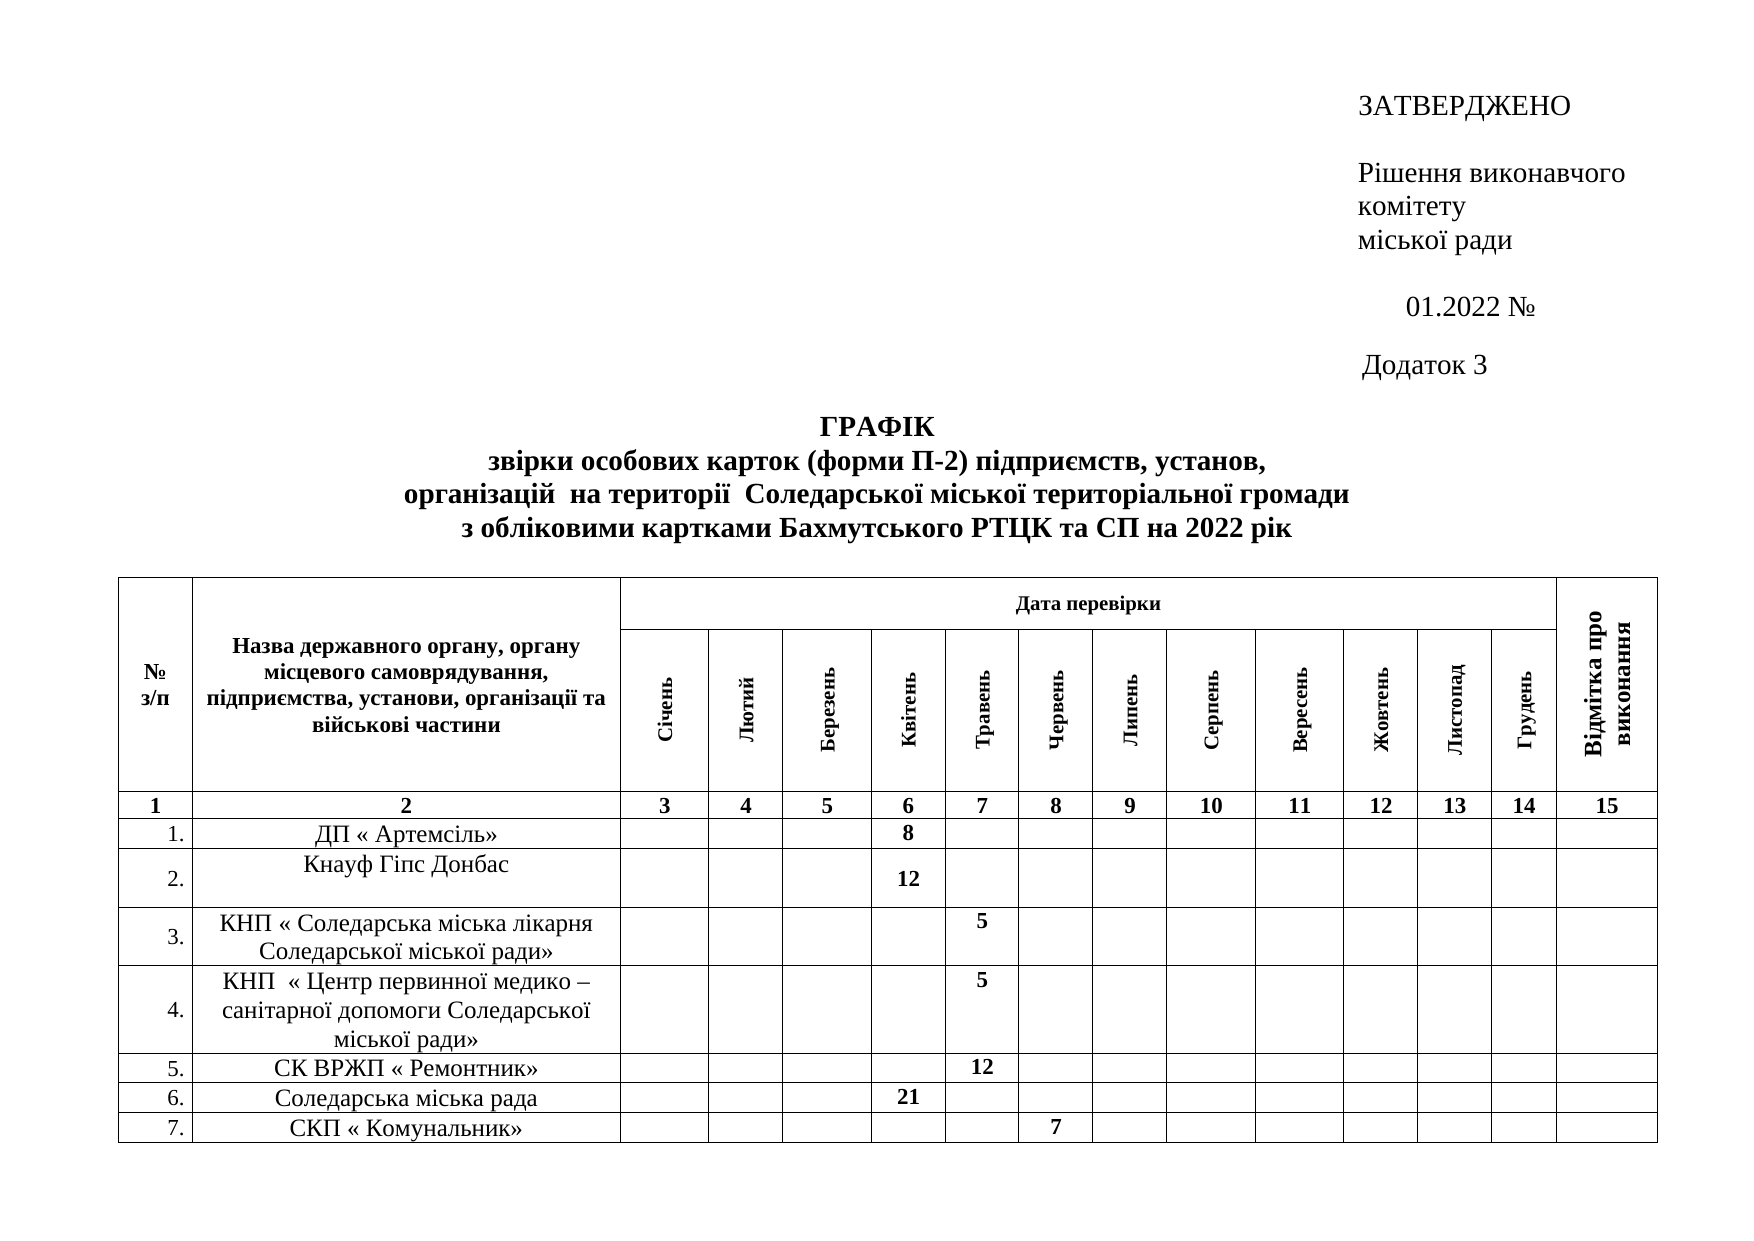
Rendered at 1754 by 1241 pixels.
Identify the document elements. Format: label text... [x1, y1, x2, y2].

table_cell [783, 1054, 871, 1082]
table_cell [872, 908, 945, 965]
table_cell [1256, 1113, 1343, 1142]
table_cell [1093, 819, 1166, 848]
table_cell [1418, 1054, 1491, 1082]
table_cell 7 [946, 792, 1018, 818]
table_cell [946, 849, 1018, 907]
table_cell [1256, 908, 1343, 965]
text звірки особових карток (форми П-2) підприємств, установ, [118, 443, 1636, 476]
table_cell [1019, 849, 1092, 907]
table_cell [1093, 1083, 1166, 1112]
table_cell [1418, 819, 1491, 848]
table_cell 15 [1557, 792, 1657, 818]
table_cell [621, 1113, 708, 1142]
table_cell [1344, 819, 1417, 848]
table_cell [621, 849, 708, 907]
table_cell 5 [946, 966, 1018, 1052]
table_cell [621, 966, 708, 1052]
table_cell СКП « Комунальник» [193, 1113, 620, 1142]
table_cell Грудень [1492, 630, 1556, 791]
table_cell [1492, 849, 1556, 907]
text ГРАФІК [118, 409, 1636, 443]
table_cell 8 [1019, 792, 1092, 818]
table_cell [1344, 849, 1417, 907]
table_cell [1344, 908, 1417, 965]
table_cell [872, 966, 945, 1052]
table_cell [119, 1113, 192, 1142]
table_cell [783, 1083, 871, 1112]
table_cell [1093, 1054, 1166, 1082]
table_cell [621, 1054, 708, 1082]
table_cell Липень [1093, 630, 1166, 791]
table_cell [1557, 819, 1657, 848]
table_header Дата перевірки [621, 578, 1556, 629]
table_cell [709, 966, 782, 1052]
table_cell [1344, 966, 1417, 1052]
table_cell [709, 908, 782, 965]
table_cell [1167, 819, 1255, 848]
table_cell Квітень [872, 630, 945, 791]
table_cell [1418, 1083, 1491, 1112]
table_cell [1093, 966, 1166, 1052]
table_cell [1256, 1054, 1343, 1082]
table_cell [1093, 849, 1166, 907]
table_header № з/п [119, 578, 192, 791]
table_cell КНП « Соледарська міська лікарня Соледарської міської ради» [193, 908, 620, 965]
table_cell [783, 966, 871, 1052]
table_cell [1344, 1113, 1417, 1142]
table_cell [709, 1083, 782, 1112]
table_cell [1557, 1083, 1657, 1112]
table_cell [872, 1054, 945, 1082]
table_cell [1167, 908, 1255, 965]
table_cell Січень [621, 630, 708, 791]
table_cell [1418, 1113, 1491, 1142]
table_cell [1167, 966, 1255, 1052]
table_cell [1492, 908, 1556, 965]
table_cell 2 [193, 792, 620, 818]
table_cell [119, 1083, 192, 1112]
text Додаток 3 [691, 347, 1636, 381]
text комітету [118, 188, 1636, 222]
table_cell [119, 849, 192, 907]
table_cell 12 [946, 1054, 1018, 1082]
table_cell [1256, 819, 1343, 848]
table_cell [872, 1113, 945, 1142]
table_cell Березень [783, 630, 871, 791]
table_cell Червень [1019, 630, 1092, 791]
table_cell 7 [1019, 1113, 1092, 1142]
table_cell [621, 1083, 708, 1112]
table_cell Вересень [1256, 630, 1343, 791]
table_cell [1256, 1083, 1343, 1112]
table_cell [1492, 1083, 1556, 1112]
table_cell [783, 819, 871, 848]
table_cell Кнауф Гіпс Донбас [193, 849, 620, 907]
table_cell 8 [872, 819, 945, 848]
table_cell 21 [872, 1083, 945, 1112]
text з обліковими картками Бахмутського РТЦК та СП на 2022 рік [118, 510, 1636, 543]
table_cell Жовтень [1344, 630, 1417, 791]
table_cell [1557, 1113, 1657, 1142]
table_cell 14 [1492, 792, 1556, 818]
table_cell 3 [621, 792, 708, 818]
table_cell Лютий [709, 630, 782, 791]
table_cell [1492, 966, 1556, 1052]
table_cell [1557, 966, 1657, 1052]
table_cell [1019, 1054, 1092, 1082]
text 01.2022 № [691, 289, 1636, 323]
table_cell [119, 1054, 192, 1082]
table_cell [1492, 819, 1556, 848]
table_cell [946, 819, 1018, 848]
table_cell [946, 1113, 1018, 1142]
table_cell [1256, 849, 1343, 907]
table_cell [1093, 908, 1166, 965]
table_cell [1418, 966, 1491, 1052]
table_cell [1167, 1083, 1255, 1112]
table_cell 5 [946, 908, 1018, 965]
table_cell Соледарська міська рада [193, 1083, 620, 1112]
table_cell 5 [783, 792, 871, 818]
table_cell [621, 908, 708, 965]
table_cell 12 [1344, 792, 1417, 818]
table_cell [1344, 1083, 1417, 1112]
table_header Відмітка про виконання [1557, 578, 1657, 791]
table_cell [1167, 1113, 1255, 1142]
table_cell КНП « Центр первинної медико – санітарної допомоги Соледарської міської ради» [193, 966, 620, 1052]
table_cell [709, 1054, 782, 1082]
table_cell [1492, 1054, 1556, 1082]
table_cell [1167, 1054, 1255, 1082]
table_cell [783, 1113, 871, 1142]
table_cell Травень [946, 630, 1018, 791]
table_cell [783, 908, 871, 965]
table_cell [119, 966, 192, 1052]
table_cell [1344, 1054, 1417, 1082]
table_cell [1557, 849, 1657, 907]
table_cell [1256, 966, 1343, 1052]
table_cell [1019, 966, 1092, 1052]
table_cell [1019, 819, 1092, 848]
table_header Назва державного органу, органу місцевого самоврядування, підприємства, установи, організації та військові частини [193, 578, 620, 791]
table_cell [1418, 849, 1491, 907]
table_cell [709, 849, 782, 907]
table_cell [1557, 1054, 1657, 1082]
table_cell [1492, 1113, 1556, 1142]
table_cell Серпень [1167, 630, 1255, 791]
table_cell [1019, 1083, 1092, 1112]
table_cell [783, 849, 871, 907]
table_cell 1 [119, 792, 192, 818]
text міської ради [118, 222, 1636, 256]
table_cell 13 [1418, 792, 1491, 818]
table_cell [1557, 908, 1657, 965]
text організацій на території Соледарської міської територіальної громади [118, 476, 1636, 510]
table_cell [946, 1083, 1018, 1112]
table_cell [621, 819, 708, 848]
text Рішення виконавчого [118, 155, 1636, 188]
table_cell [709, 1113, 782, 1142]
table_cell ДП « Артемсіль» [193, 819, 620, 848]
table_cell 9 [1093, 792, 1166, 818]
table_cell [1093, 1113, 1166, 1142]
table_cell [709, 819, 782, 848]
table_cell [119, 908, 192, 965]
table_cell 10 [1167, 792, 1255, 818]
table_cell 12 [872, 849, 945, 907]
table_cell 6 [872, 792, 945, 818]
table_cell [1418, 908, 1491, 965]
table_cell Листопад [1418, 630, 1491, 791]
table_cell СК ВРЖП « Ремонтник» [193, 1054, 620, 1082]
table_cell [119, 819, 192, 848]
table_cell [1167, 849, 1255, 907]
text ЗАТВЕРДЖЕНО [691, 89, 1636, 121]
table_cell [1019, 908, 1092, 965]
table_cell 11 [1256, 792, 1343, 818]
table_cell 4 [709, 792, 782, 818]
